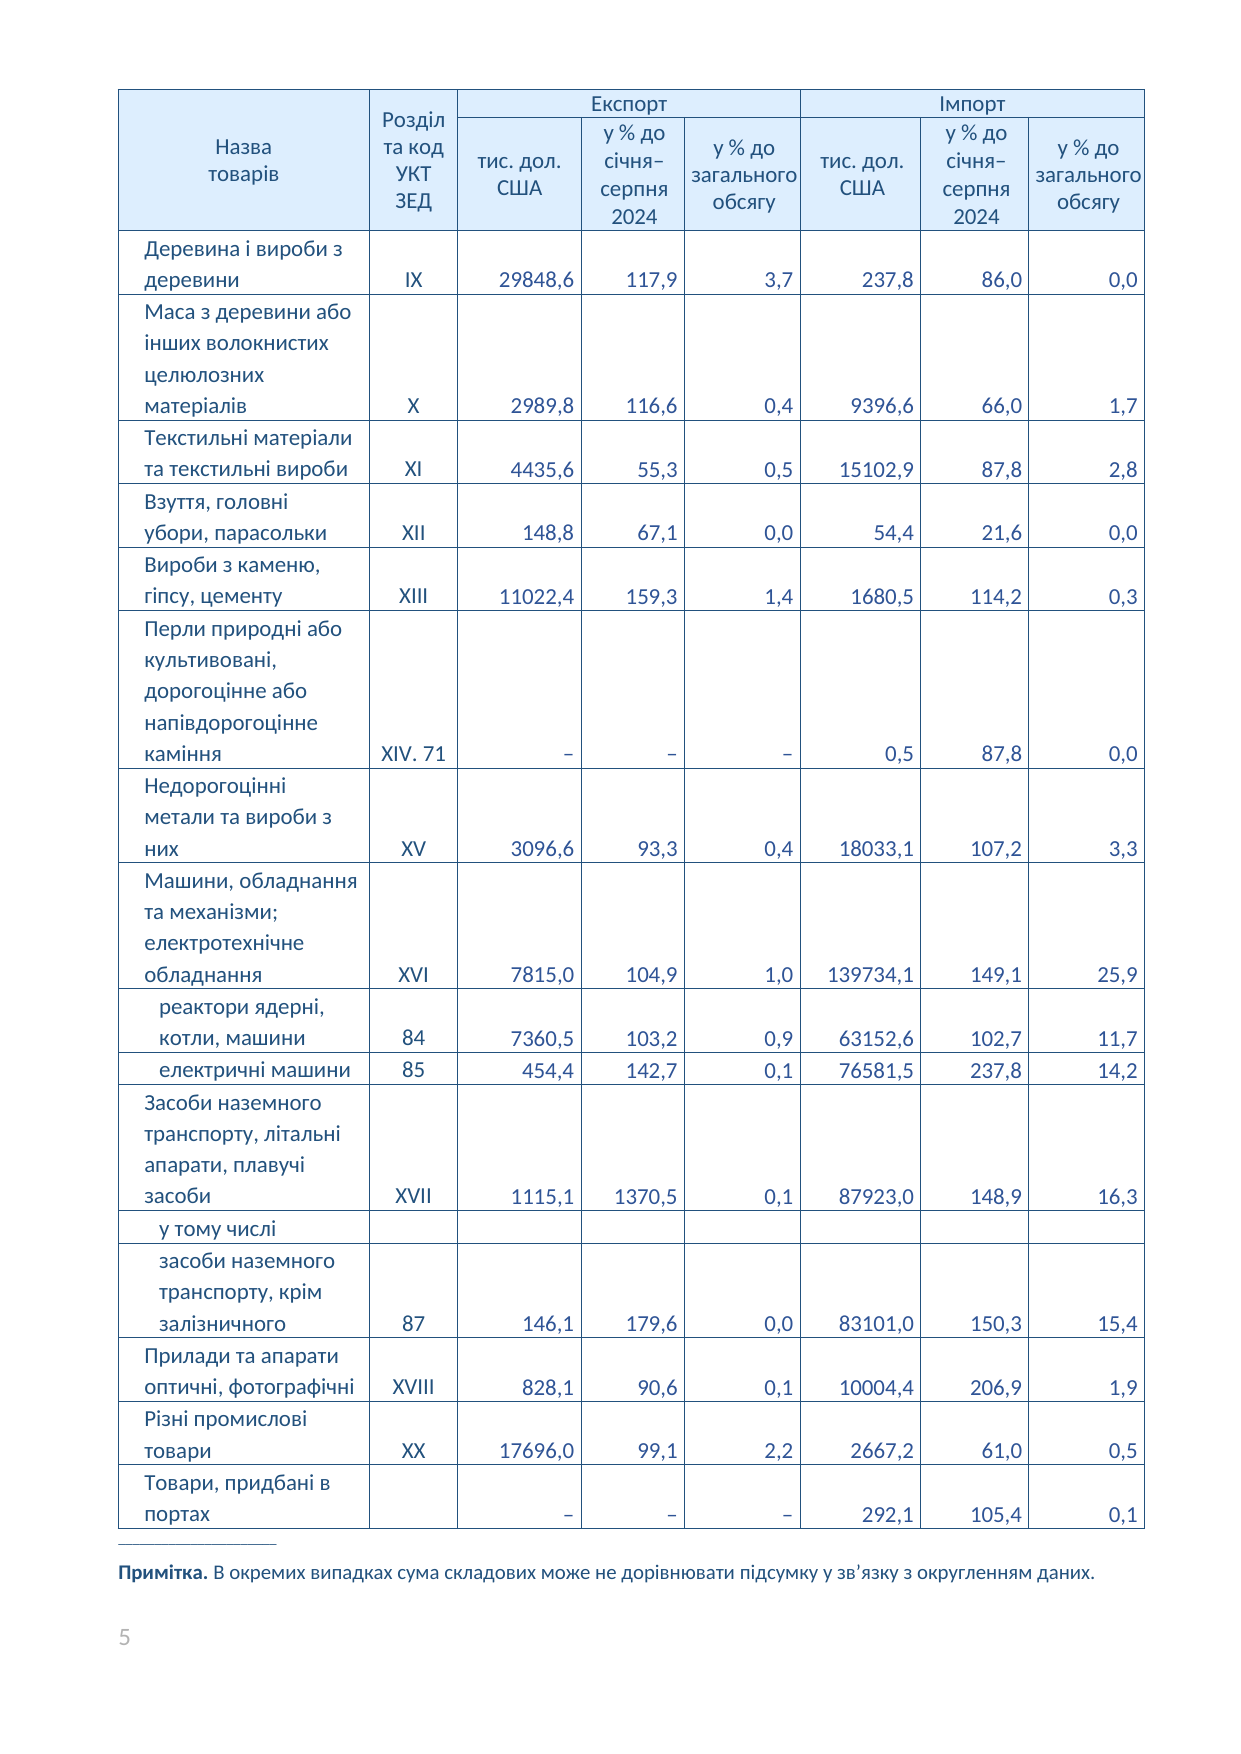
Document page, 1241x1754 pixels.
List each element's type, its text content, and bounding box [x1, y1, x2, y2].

table_cell Рiзнi промислові товари [119, 1402, 369, 1464]
table_header Назва товарів [119, 90, 369, 230]
table_cell 66,0 [921, 295, 1028, 419]
table_header Імпорт [801, 90, 1144, 117]
table_cell 83101,0 [801, 1244, 920, 1337]
table_cell 454,4 [458, 1053, 581, 1084]
table_cell 107,2 [921, 769, 1028, 862]
table_cell 87923,0 [801, 1085, 920, 1210]
table_cell [370, 1465, 457, 1528]
table_cell 179,6 [582, 1244, 684, 1337]
table_cell – [458, 611, 581, 767]
table_cell 29848,6 [458, 231, 581, 293]
table_cell Товари, придбані в портах [119, 1465, 369, 1528]
table_cell 0,3 [1029, 548, 1144, 610]
table_cell [458, 1211, 581, 1242]
table_cell XVIII [370, 1338, 457, 1401]
table_cell Машини, обладнання та механізми; електротехнічне обладнання [119, 863, 369, 988]
table_cell 17696,0 [458, 1402, 581, 1464]
table_cell 87,8 [921, 611, 1028, 767]
table_cell 0,4 [685, 295, 800, 419]
table_cell XIII [370, 548, 457, 610]
table_cell ХI [370, 421, 457, 483]
table_cell Недорогоцінні метали та вироби з них [119, 769, 369, 862]
table_cell 0,5 [1029, 1402, 1144, 1464]
table_cell 9396,6 [801, 295, 920, 419]
table_cell XII [370, 484, 457, 547]
table_cell [801, 1211, 920, 1242]
table_cell – [582, 1465, 684, 1528]
table_cell 0,0 [1029, 484, 1144, 547]
table_cell 3096,6 [458, 769, 581, 862]
table_cell Маса з деревини або інших волокнистих целюлозних матеріалів [119, 295, 369, 419]
table_cell 116,6 [582, 295, 684, 419]
table_cell Засоби наземного транспорту, літальні апарати, плавучі засоби [119, 1085, 369, 1210]
table_cell 1,0 [685, 863, 800, 988]
table_cell 142,7 [582, 1053, 684, 1084]
table_cell 55,3 [582, 421, 684, 483]
table_cell 2,8 [1029, 421, 1144, 483]
table_cell 0,5 [801, 611, 920, 767]
table_cell 86,0 [921, 231, 1028, 293]
table_cell 206,9 [921, 1338, 1028, 1401]
table_cell у % до січня–серпня 2024 [582, 118, 684, 230]
table_cell – [685, 611, 800, 767]
table_cell 104,9 [582, 863, 684, 988]
table_cell 0,0 [1029, 611, 1144, 767]
table_cell 99,1 [582, 1402, 684, 1464]
table_cell 1,9 [1029, 1338, 1144, 1401]
table_cell XV [370, 769, 457, 862]
table_header Експорт [458, 90, 800, 117]
table_cell 150,3 [921, 1244, 1028, 1337]
table_cell 61,0 [921, 1402, 1028, 1464]
table_cell 148,8 [458, 484, 581, 547]
table_cell 237,8 [921, 1053, 1028, 1084]
table_cell 85 [370, 1053, 457, 1084]
table_cell XVII [370, 1085, 457, 1210]
table_cell 0,0 [685, 484, 800, 547]
table_cell 103,2 [582, 989, 684, 1052]
table_cell електричні машини [119, 1053, 369, 1084]
table_cell 2,2 [685, 1402, 800, 1464]
table_cell 0,9 [685, 989, 800, 1052]
table_cell 15,4 [1029, 1244, 1144, 1337]
table_cell 159,3 [582, 548, 684, 610]
table_cell 0,1 [1029, 1465, 1144, 1528]
table_cell X [370, 295, 457, 419]
table_cell 76581,5 [801, 1053, 920, 1084]
table_cell тис. дол. США [801, 118, 920, 230]
table_cell 3,3 [1029, 769, 1144, 862]
table_cell 0,1 [685, 1053, 800, 1084]
table_cell ХX [370, 1402, 457, 1464]
table_cell 14,2 [1029, 1053, 1144, 1084]
table_cell 87,8 [921, 421, 1028, 483]
table_cell 0,1 [685, 1338, 800, 1401]
table_cell 21,6 [921, 484, 1028, 547]
table_cell 105,4 [921, 1465, 1028, 1528]
table_cell 7815,0 [458, 863, 581, 988]
table_cell 292,1 [801, 1465, 920, 1528]
table_cell 0,0 [685, 1244, 800, 1337]
table_cell Прилади та апарати оптичнi, фотографічні [119, 1338, 369, 1401]
table_cell у % до січня–серпня 2024 [921, 118, 1028, 230]
table_cell 11022,4 [458, 548, 581, 610]
table_cell [370, 1211, 457, 1242]
table_cell 11,7 [1029, 989, 1144, 1052]
text ______________________ [118, 1529, 1122, 1559]
table_cell реактори ядерні, котли, машини [119, 989, 369, 1052]
table_cell 1,4 [685, 548, 800, 610]
table_cell 67,1 [582, 484, 684, 547]
table_cell 3,7 [685, 231, 800, 293]
table_cell 828,1 [458, 1338, 581, 1401]
table_cell 148,9 [921, 1085, 1028, 1210]
table_cell 237,8 [801, 231, 920, 293]
table_cell Текстильні матеріали та текстильні вироби [119, 421, 369, 483]
table_cell 7360,5 [458, 989, 581, 1052]
table_cell 18033,1 [801, 769, 920, 862]
table_cell Вироби з каменю, гіпсу, цементу [119, 548, 369, 610]
table_cell – [458, 1465, 581, 1528]
table_cell 1115,1 [458, 1085, 581, 1210]
table_cell 0,4 [685, 769, 800, 862]
table_cell 0,1 [685, 1085, 800, 1210]
table_cell 146,1 [458, 1244, 581, 1337]
table_cell 1,7 [1029, 295, 1144, 419]
table_cell [685, 1211, 800, 1242]
table_cell – [582, 611, 684, 767]
table_cell Перли природні або культивовані, дорогоцінне або напівдорогоцінне каміння [119, 611, 369, 767]
table_cell Взуття, головні убори, парасольки [119, 484, 369, 547]
table_cell 0,0 [1029, 231, 1144, 293]
table_cell 10004,4 [801, 1338, 920, 1401]
table_cell 54,4 [801, 484, 920, 547]
table_cell 1680,5 [801, 548, 920, 610]
table_cell 90,6 [582, 1338, 684, 1401]
table_cell 15102,9 [801, 421, 920, 483]
table_cell 25,9 [1029, 863, 1144, 988]
table_cell 84 [370, 989, 457, 1052]
table_cell [921, 1211, 1028, 1242]
table_cell [582, 1211, 684, 1242]
table_cell – [685, 1465, 800, 1528]
table_cell 114,2 [921, 548, 1028, 610]
table_cell IX [370, 231, 457, 293]
table_cell 139734,1 [801, 863, 920, 988]
table_cell 2989,8 [458, 295, 581, 419]
table_cell 93,3 [582, 769, 684, 862]
table_cell [1029, 1211, 1144, 1242]
table_cell 149,1 [921, 863, 1028, 988]
table_cell Деревина і вироби з деревини [119, 231, 369, 293]
table_cell 63152,6 [801, 989, 920, 1052]
table_cell у % до загального обсягу [685, 118, 800, 230]
table_cell у % до загального обсягу [1029, 118, 1144, 230]
table_cell 4435,6 [458, 421, 581, 483]
table_cell у тому числі [119, 1211, 369, 1242]
table_cell 2667,2 [801, 1402, 920, 1464]
table_cell 1370,5 [582, 1085, 684, 1210]
table_cell засоби наземного транспорту, крім залізничного [119, 1244, 369, 1337]
table_cell 117,9 [582, 231, 684, 293]
table_cell 102,7 [921, 989, 1028, 1052]
table_header Розділ та код УКТ ЗЕД [370, 90, 457, 230]
table_cell XIV. 71 [370, 611, 457, 767]
table_cell 16,3 [1029, 1085, 1144, 1210]
table_cell 0,5 [685, 421, 800, 483]
table_cell тис. дол. США [458, 118, 581, 230]
table_cell 87 [370, 1244, 457, 1337]
text Примітка. В окремих випадках сума складових може не дорівнювати підсумку у зв’язку з округленням даних. [118, 1559, 1122, 1585]
table_cell XVI [370, 863, 457, 988]
